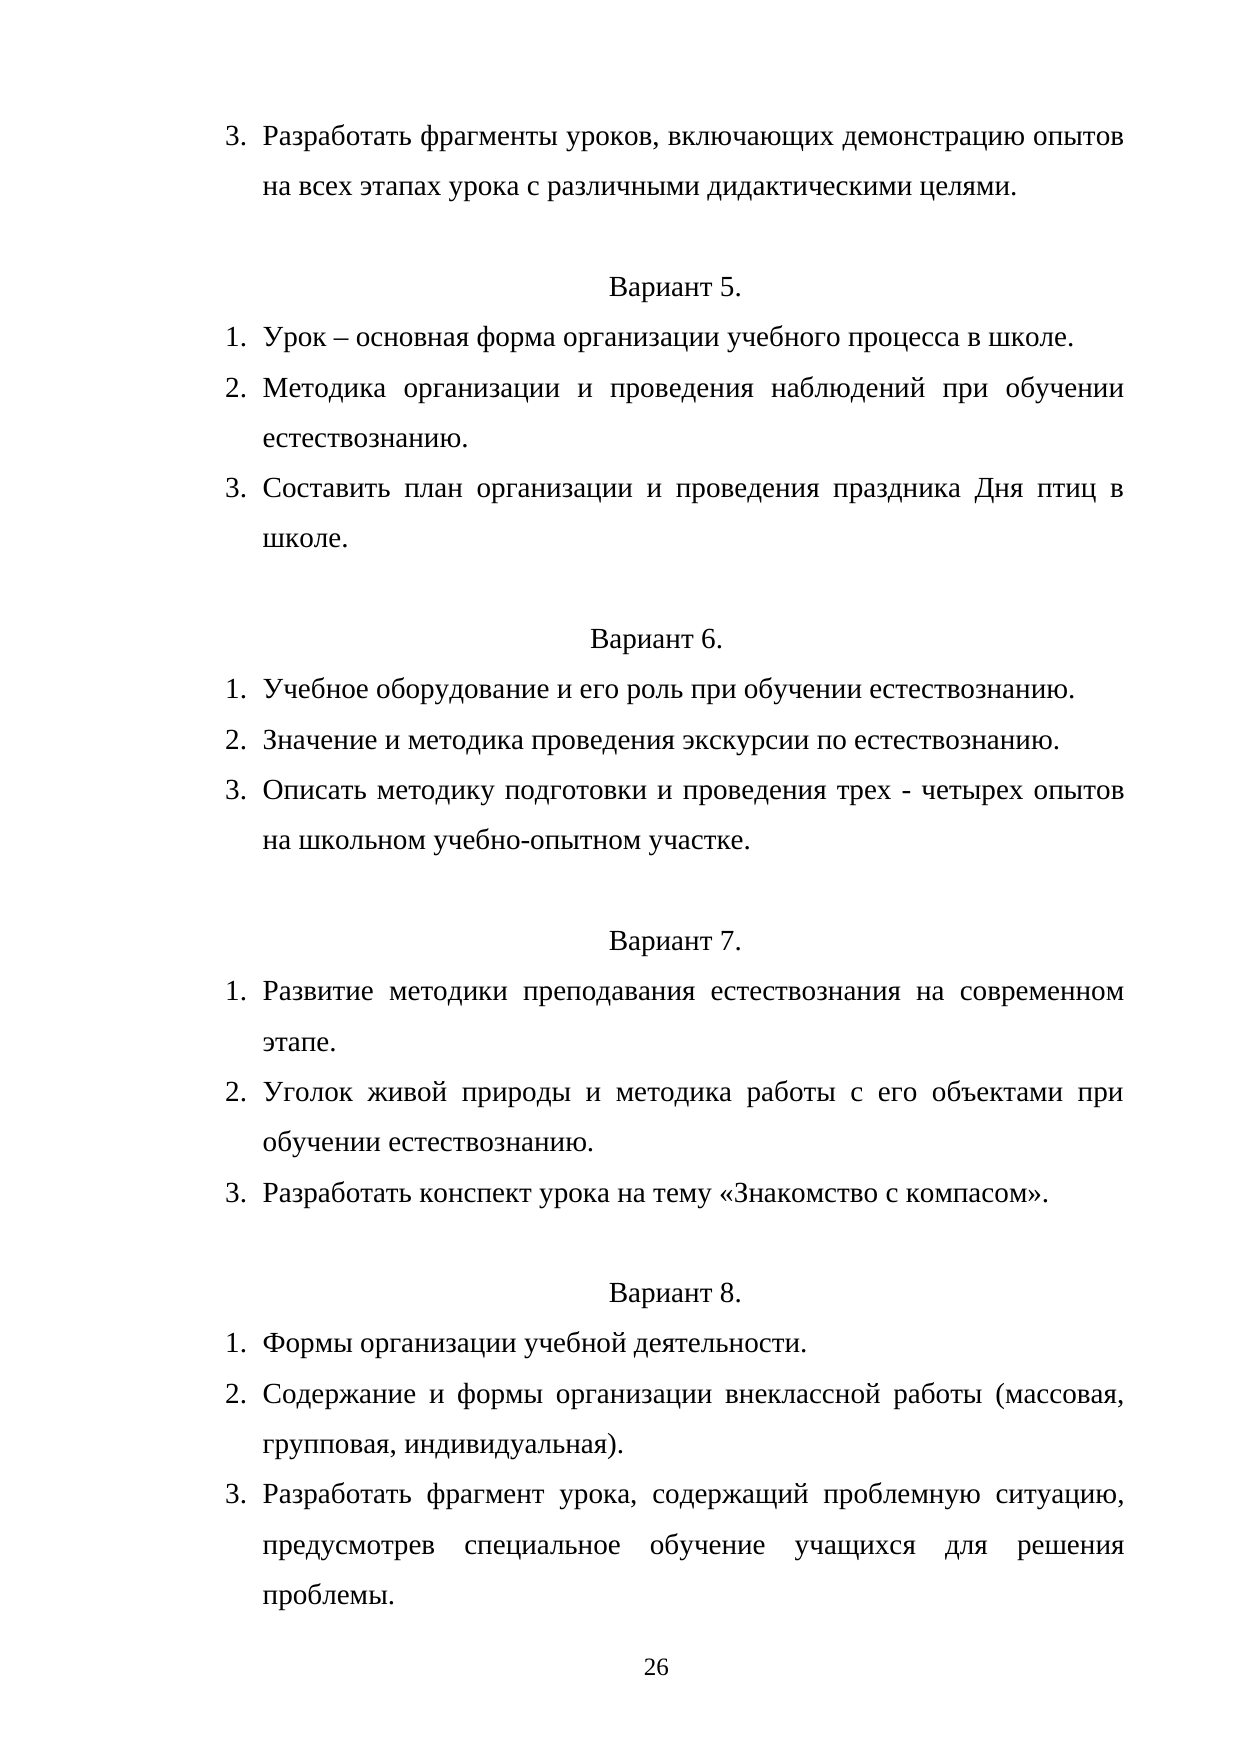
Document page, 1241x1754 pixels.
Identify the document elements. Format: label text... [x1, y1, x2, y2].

list Описать методику подготовки и проведения трех - четырех опытов на школьном учебно-опытном участке. [225, 772, 1125, 856]
list Развитие методики преподавания естествознания на современном этапе. [225, 973, 1125, 1057]
text Вариант 8. [187, 1275, 1125, 1309]
list Разработать фрагменты уроков, включающих демонстрацию опытов на всех этапах урока с различными дидактическими целями. [225, 118, 1125, 202]
list Урок – основная форма организации учебного процесса в школе. [225, 319, 1125, 353]
list Значение и методика проведения экскурсии по естествознанию. [225, 722, 1125, 755]
text Вариант 5. [225, 269, 1125, 303]
list Методика организации и проведения наблюдений при обучении естествознанию. [225, 370, 1125, 453]
list Формы организации учебной деятельности. [225, 1326, 1125, 1359]
list Уголок живой природы и методика работы с его объектами при обучении естествознанию. [225, 1074, 1125, 1158]
list Содержание и формы организации внеклассной работы (массовая, групповая, индивидуальная). [225, 1376, 1125, 1460]
text Вариант 7. [187, 923, 1125, 957]
list Разработать конспект урока на тему «Знакомство с компасом». [225, 1175, 1125, 1208]
list Учебное оборудование и его роль при обучении естествознанию. [225, 672, 1125, 705]
list Составить план организации и проведения праздника Дня птиц в школе. [225, 470, 1125, 554]
text Вариант 6. [187, 621, 1125, 655]
list Разработать фрагмент урока, содержащий проблемную ситуацию, предусмотрев специальное обучение учащихся для решения проблемы. [225, 1477, 1125, 1611]
